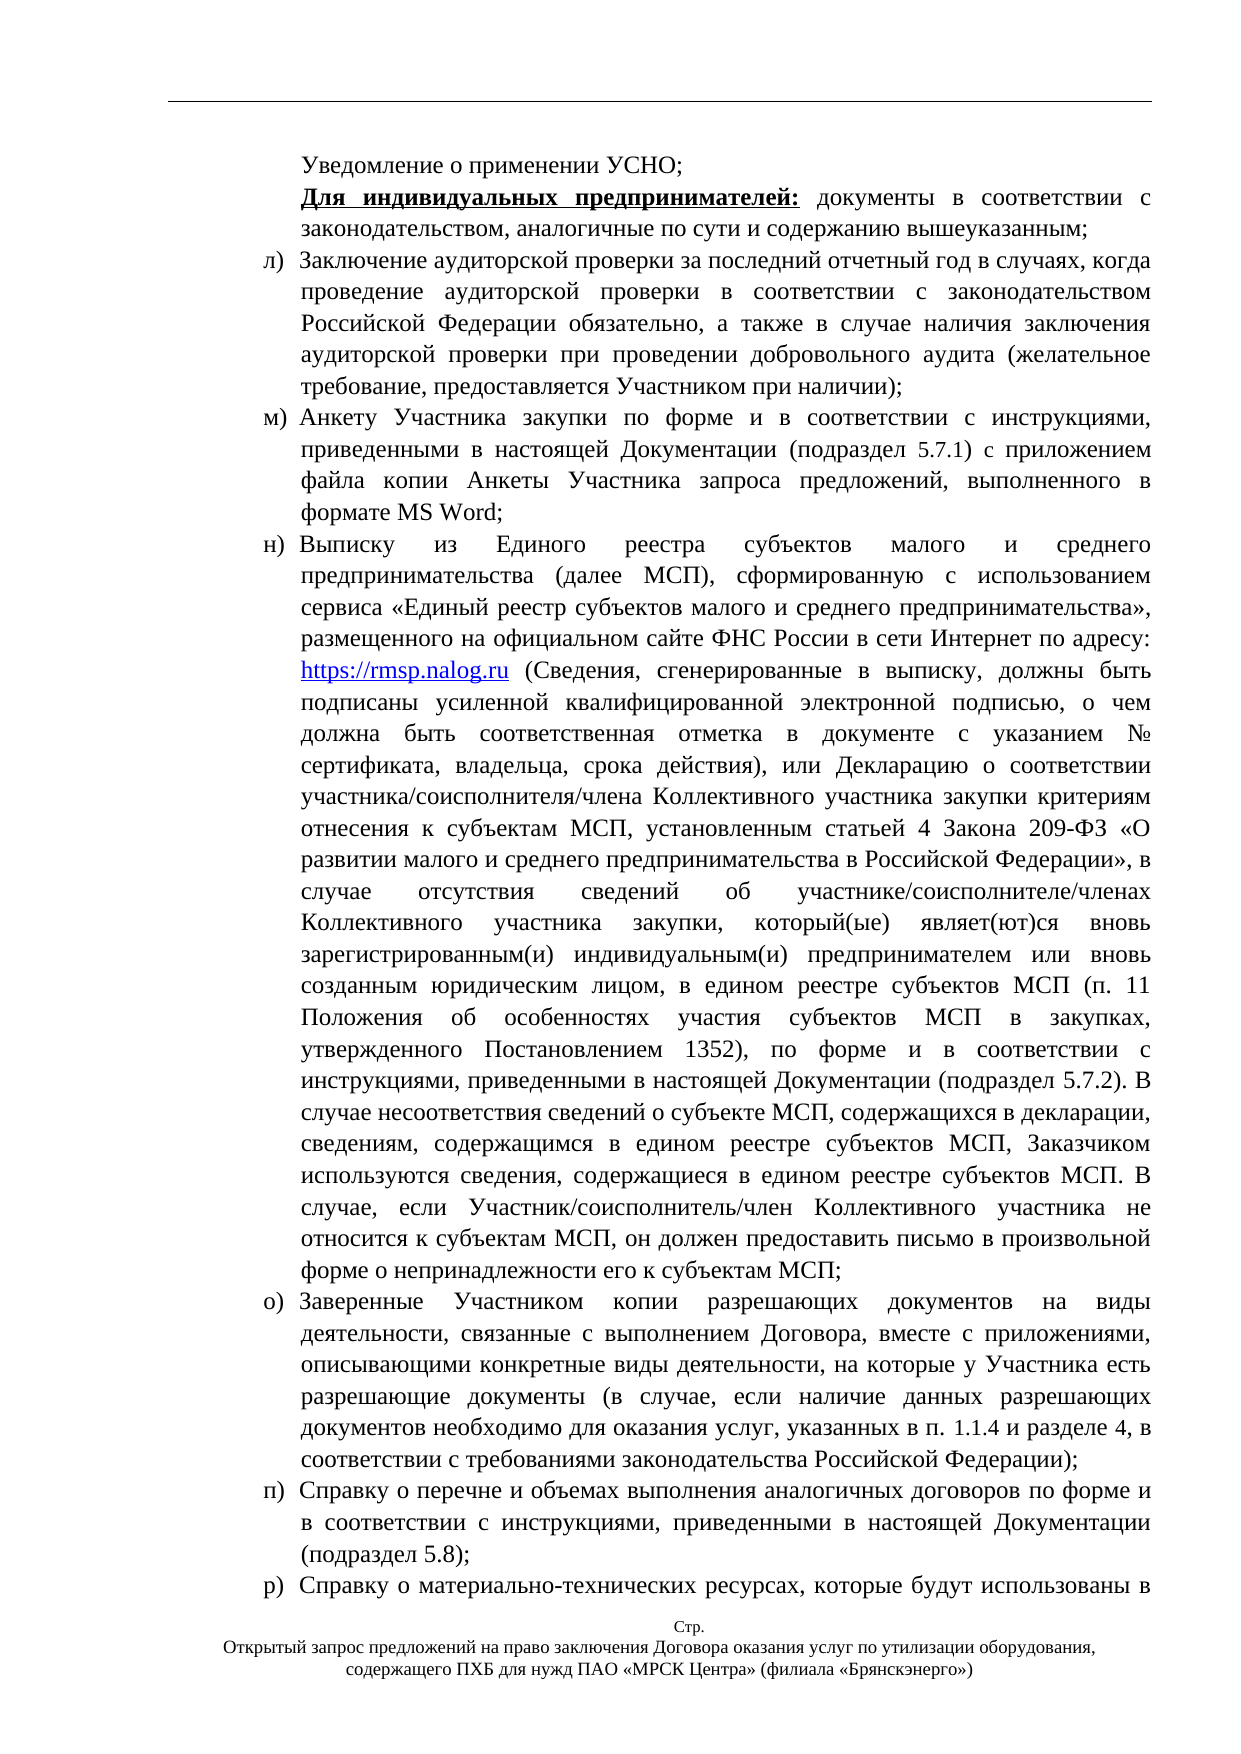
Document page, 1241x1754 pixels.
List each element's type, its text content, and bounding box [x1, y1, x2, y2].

list Анкету Участника закупки по форме и в соответствии с инструкциями, приведенными в настоящей Документации (подраздел 5.7.1) с приложением файла копии Анкеты Участника запроса предложений, выполненного в формате MS Word; [263, 402, 1152, 526]
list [263, 1570, 1152, 1599]
list Заключение аудиторской проверки за последний отчетный год в случаях, когда проведение аудиторской проверки в соответствии с законодательством Российской Федерации обязательно, а также в случае наличия заключения аудиторской проверки при проведении добровольного аудита (желательное требование, предоставляется Участником при наличии); [263, 245, 1152, 400]
list Справку о перечне и объемах выполнения аналогичных договоров по форме и в соответствии с инструкциями, приведенными в настоящей Документации (подраздел 5.8); [263, 1476, 1152, 1567]
list Заверенные Участником копии разрешающих документов на виды деятельности, связанные с выполнением Договора, вместе с приложениями, описывающими конкретные виды деятельности, на которые у Участника есть разрешающие документы (в случае, если наличие данных разрешающих документов необходимо для оказания услуг, указанных в п. 1.1.4 и разделе 4, в соответствии с требованиями законодательства Российской Федерации); [263, 1286, 1152, 1473]
text Уведомление о применении УСНО; [301, 150, 1152, 179]
text Для индивидуальных предпринимателей: документы в соответствии с законодательством, аналогичные по сути и содержанию вышеуказанным; [301, 182, 1152, 242]
list Выписку из Единого реестра субъектов малого и среднего предпринимательства (далее МСП), сформированную с использованием сервиса «Единый реестр субъектов малого и среднего предпринимательства», размещенного на официальном сайте ФНС России в сети Интернет по адресу: https://rmsp.nalog.ru (Сведения, сгенерированные в выписку, должны быть подписаны усиленной квалифицированной электронной подписью, о чем должна быть соответственная отметка в документе с указанием № сертификата, владельца, срока действия), или Декларацию о соответствии участника/соисполнителя/члена Коллективного участника закупки критериям отнесения к субъектам МСП, установленным статьей 4 Закона 209-ФЗ «О развитии малого и среднего предпринимательства в Российской Федерации», в случае отсутствия сведений об участнике/соисполнителе/членах Коллективного участника закупки, который(ые) являет(ют)ся вновь зарегистрированным(и) индивидуальным(и) предпринимателем или вновь созданным юридическим лицом, в едином реестре субъектов МСП (п. 11 Положения об особенностях участия субъектов МСП в закупках, утвержденного Постановлением 1352), по форме и в соответствии с инструкциями, приведенными в настоящей Документации (подраздел 5.7.2). В случае несоответствия сведений о субъекте МСП, содержащихся в декларации, сведениям, содержащимся в едином реестре субъектов МСП, Заказчиком используются сведения, содержащиеся в едином реестре субъектов МСП. В случае, если Участник/соисполнитель/член Коллективного участника не относится к субъектам МСП, он должен предоставить письмо в произвольной форме о непринадлежности его к субъектам МСП; [263, 529, 1152, 1283]
